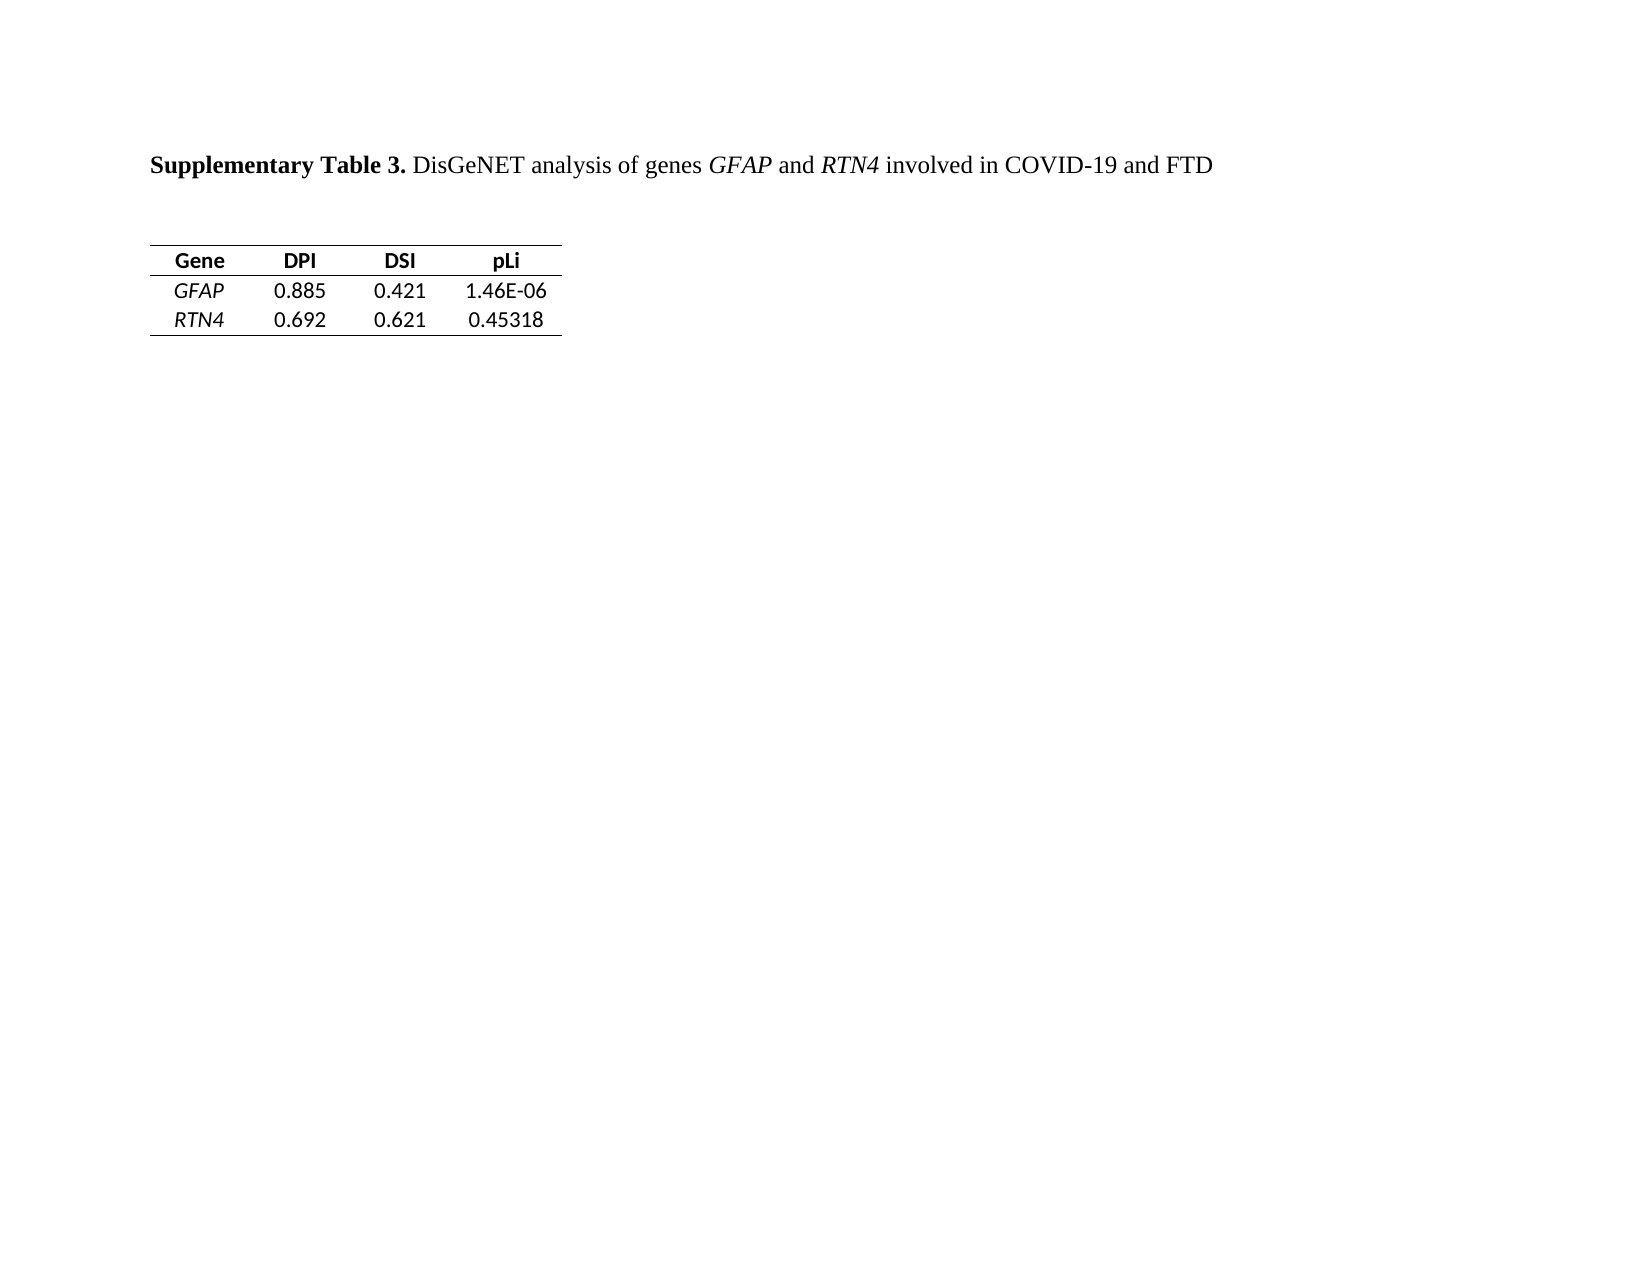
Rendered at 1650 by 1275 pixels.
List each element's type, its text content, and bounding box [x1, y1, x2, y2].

text Supplementary Table 3. DisGeNET analysis of genes GFAP and RTN4 involved in COVID-19 and FTD [150, 150, 1500, 179]
table_cell RTN4 [150, 305, 250, 334]
table_cell 0.621 [350, 305, 450, 334]
table_header Gene [150, 246, 250, 275]
table_header DSI [350, 246, 450, 275]
table_cell 0.692 [250, 305, 350, 334]
table_header DPI [250, 246, 350, 275]
table_cell 1.46E-06 [450, 276, 562, 305]
table_cell 0.885 [250, 276, 350, 305]
table_cell GFAP [150, 276, 250, 305]
table_header pLi [450, 246, 562, 275]
table_cell 0.45318 [450, 305, 562, 334]
table_cell 0.421 [350, 276, 450, 305]
